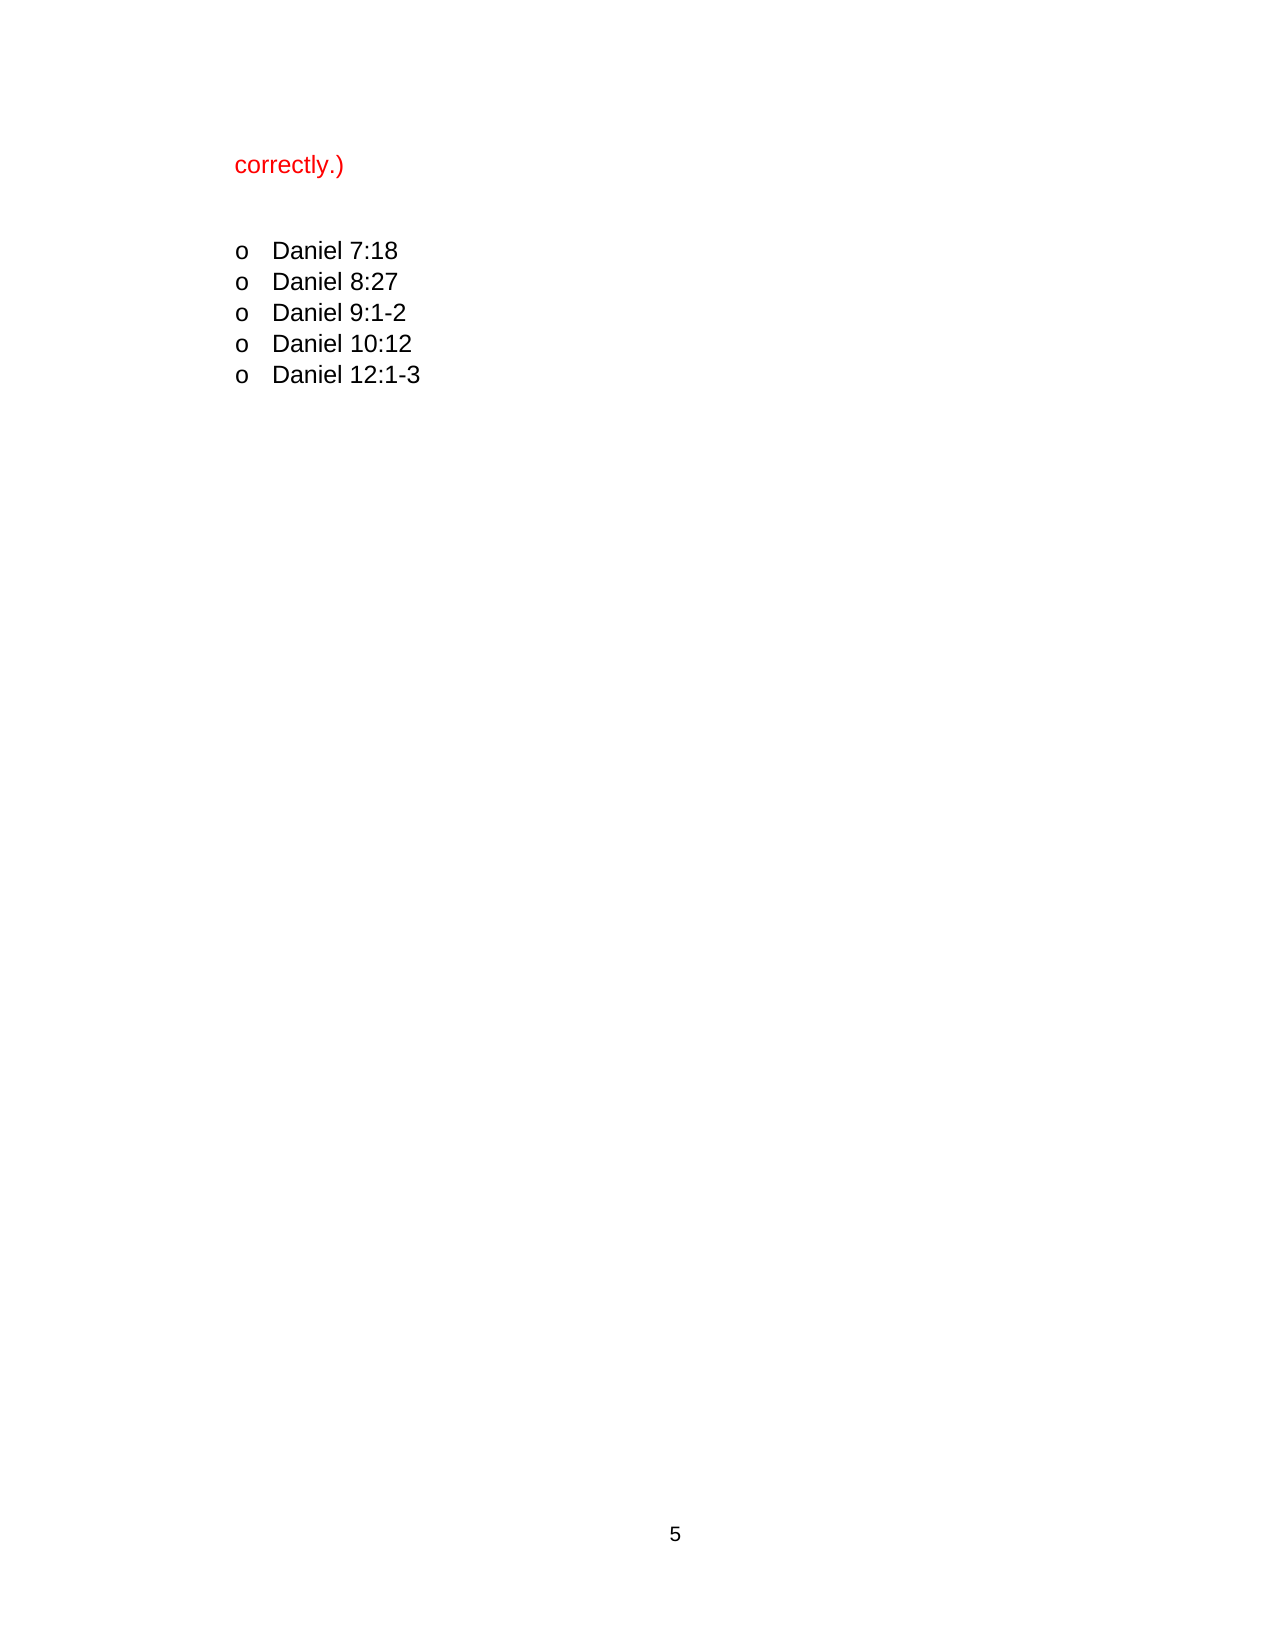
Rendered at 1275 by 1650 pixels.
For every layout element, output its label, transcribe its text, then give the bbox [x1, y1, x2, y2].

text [150, 150, 1125, 179]
list Daniel 7:18 [234, 236, 1125, 267]
list Daniel 12:1-3 [234, 360, 1125, 391]
list Daniel 8:27 [234, 267, 1125, 298]
list Daniel 10:12 [234, 329, 1125, 360]
list Daniel 9:1-2 [234, 298, 1125, 329]
